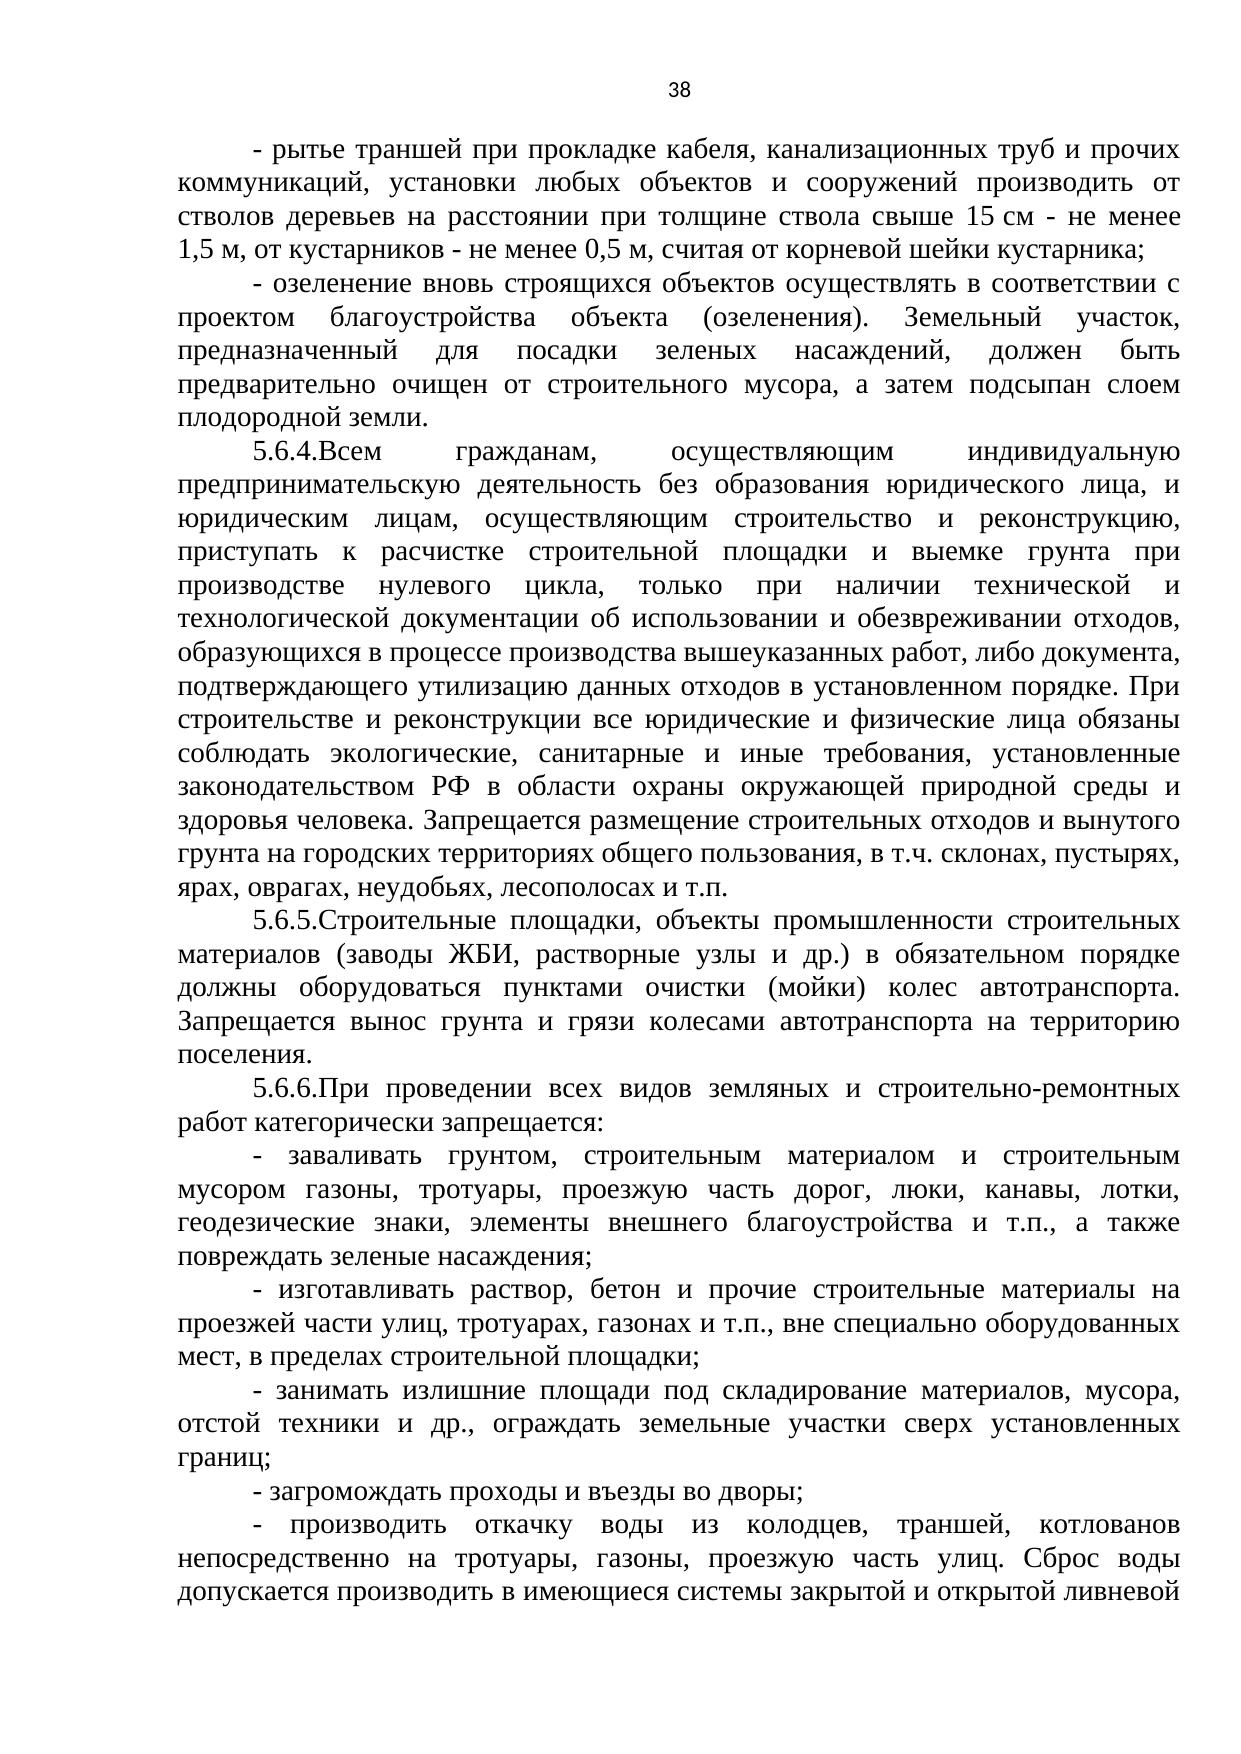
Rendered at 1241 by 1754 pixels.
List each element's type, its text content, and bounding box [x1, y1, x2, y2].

text - озеленение вновь строящихся объектов осуществлять в соответствии с проектом благоустройства объекта (озеленения). Земельный участок, предназначенный для посадки зеленых насаждений, должен быть предварительно очищен от строительного мусора, а затем подсыпан слоем плодородной земли. [177, 265, 1181, 433]
text - загромождать проходы и въезды во дворы; [177, 1473, 1181, 1506]
text 5.6.6.При проведении всех видов земляных и строительно-ремонтных работ категорически запрещается: [177, 1070, 1181, 1137]
text - занимать излишние площади под складирование материалов, мусора, отстой техники и др., ограждать земельные участки сверх установленных границ; [177, 1372, 1181, 1473]
text 5.6.4.Всем гражданам, осуществляющим индивидуальную предпринимательскую деятельность без образования юридического лица, и юридическим лицам, осуществляющим строительство и реконструкцию, приступать к расчистке строительной площадки и выемке грунта при производстве нулевого цикла, только при наличии технической и технологической документации об использовании и обезвреживании отходов, образующихся в процессе производства вышеуказанных работ, либо документа, подтверждающего утилизацию данных отходов в установленном порядке. При строительстве и реконструкции все юридические и физические лица обязаны соблюдать экологические, санитарные и иные требования, установленные законодательством РФ в области охраны окружающей природной среды и здоровья человека. Запрещается размещение строительных отходов и вынутого грунта на городских территориях общего пользования, в т.ч. склонах, пустырях, ярах, оврагах, неудобьях, лесополосах и т.п. [177, 433, 1181, 902]
text 5.6.5.Строительные площадки, объекты промышленности строительных материалов (заводы ЖБИ, растворные узлы и др.) в обязательном порядке должны оборудоваться пунктами очистки (мойки) колес автотранспорта. Запрещается вынос грунта и грязи колесами автотранспорта на территорию поселения. [177, 902, 1181, 1070]
text - заваливать грунтом, строительным материалом и строительным мусором газоны, тротуары, проезжую часть дорог, люки, канавы, лотки, геодезические знаки, элементы внешнего благоустройства и т.п., а также повреждать зеленые насаждения; [177, 1137, 1181, 1271]
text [177, 1506, 1181, 1607]
text - изготавливать раствор, бетон и прочие строительные материалы на проезжей части улиц, тротуарах, газонах и т.п., вне специально оборудованных мест, в пределах строительной площадки; [177, 1271, 1181, 1372]
text - рытье траншей при прокладке кабеля, канализационных труб и прочих коммуникаций, установки любых объектов и сооружений производить от стволов деревьев на расстоянии при толщине ствола свыше 15 см - не менее 1,5 м, от кустарников - не менее 0,5 м, считая от корневой шейки кустарника; [177, 131, 1181, 265]
